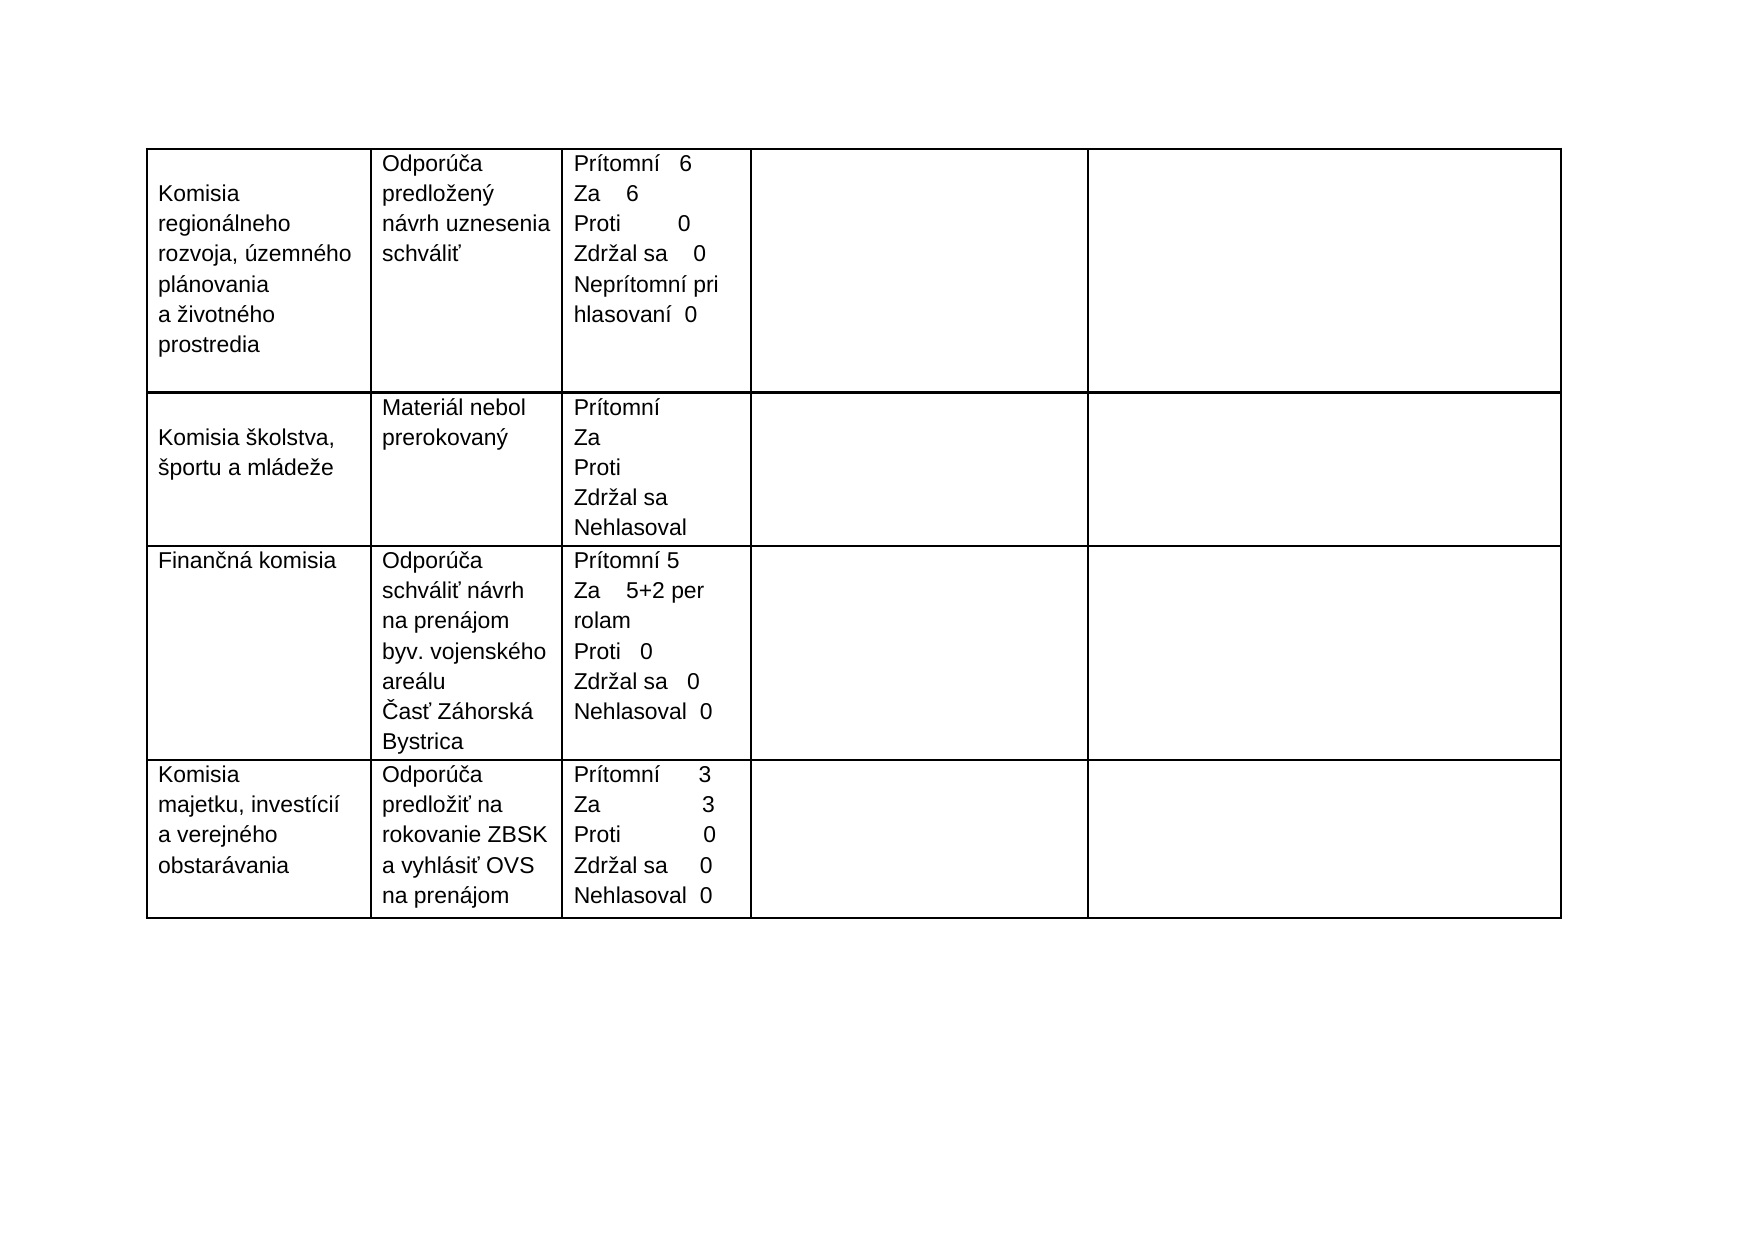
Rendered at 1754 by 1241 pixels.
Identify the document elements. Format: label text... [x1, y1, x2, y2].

table_cell [752, 547, 1087, 759]
table_cell Komisia majetku, investícií a verejného obstarávania [148, 761, 370, 917]
table_cell [752, 394, 1087, 545]
table_cell [1089, 394, 1560, 545]
table_cell [1089, 150, 1560, 391]
table_cell [1089, 547, 1560, 759]
table_cell Prítomní 3 Za 3 Proti 0 Zdržal sa 0 Nehlasoval 0 [563, 761, 750, 917]
table_cell Finančná komisia [148, 547, 370, 759]
table_cell [752, 150, 1087, 391]
table_cell Prítomní 6 Za 6 Proti 0 Zdržal sa 0 Neprítomní pri hlasovaní 0 [563, 150, 750, 391]
table_cell Prítomní Za Proti Zdržal sa Nehlasoval [563, 394, 750, 545]
table_cell Odporúča predložiť na rokovanie ZBSK a vyhlásiť OVS na prenájom [372, 761, 561, 917]
table_cell Komisia regionálneho rozvoja, územného plánovania a životného prostredia [148, 150, 370, 391]
table_cell Prítomní 5 Za 5+2 per rolam Proti 0 Zdržal sa 0 Nehlasoval 0 [563, 547, 750, 759]
table_cell [752, 761, 1087, 917]
table_cell Materiál nebol prerokovaný [372, 394, 561, 545]
table_cell [1089, 761, 1560, 917]
table_cell Odporúča schváliť návrh na prenájom byv. vojenského areálu Časť Záhorská Bystrica [372, 547, 561, 759]
table_cell Komisia školstva, športu a mládeže [148, 394, 370, 545]
table_cell Odporúča predložený návrh uznesenia schváliť [372, 150, 561, 391]
